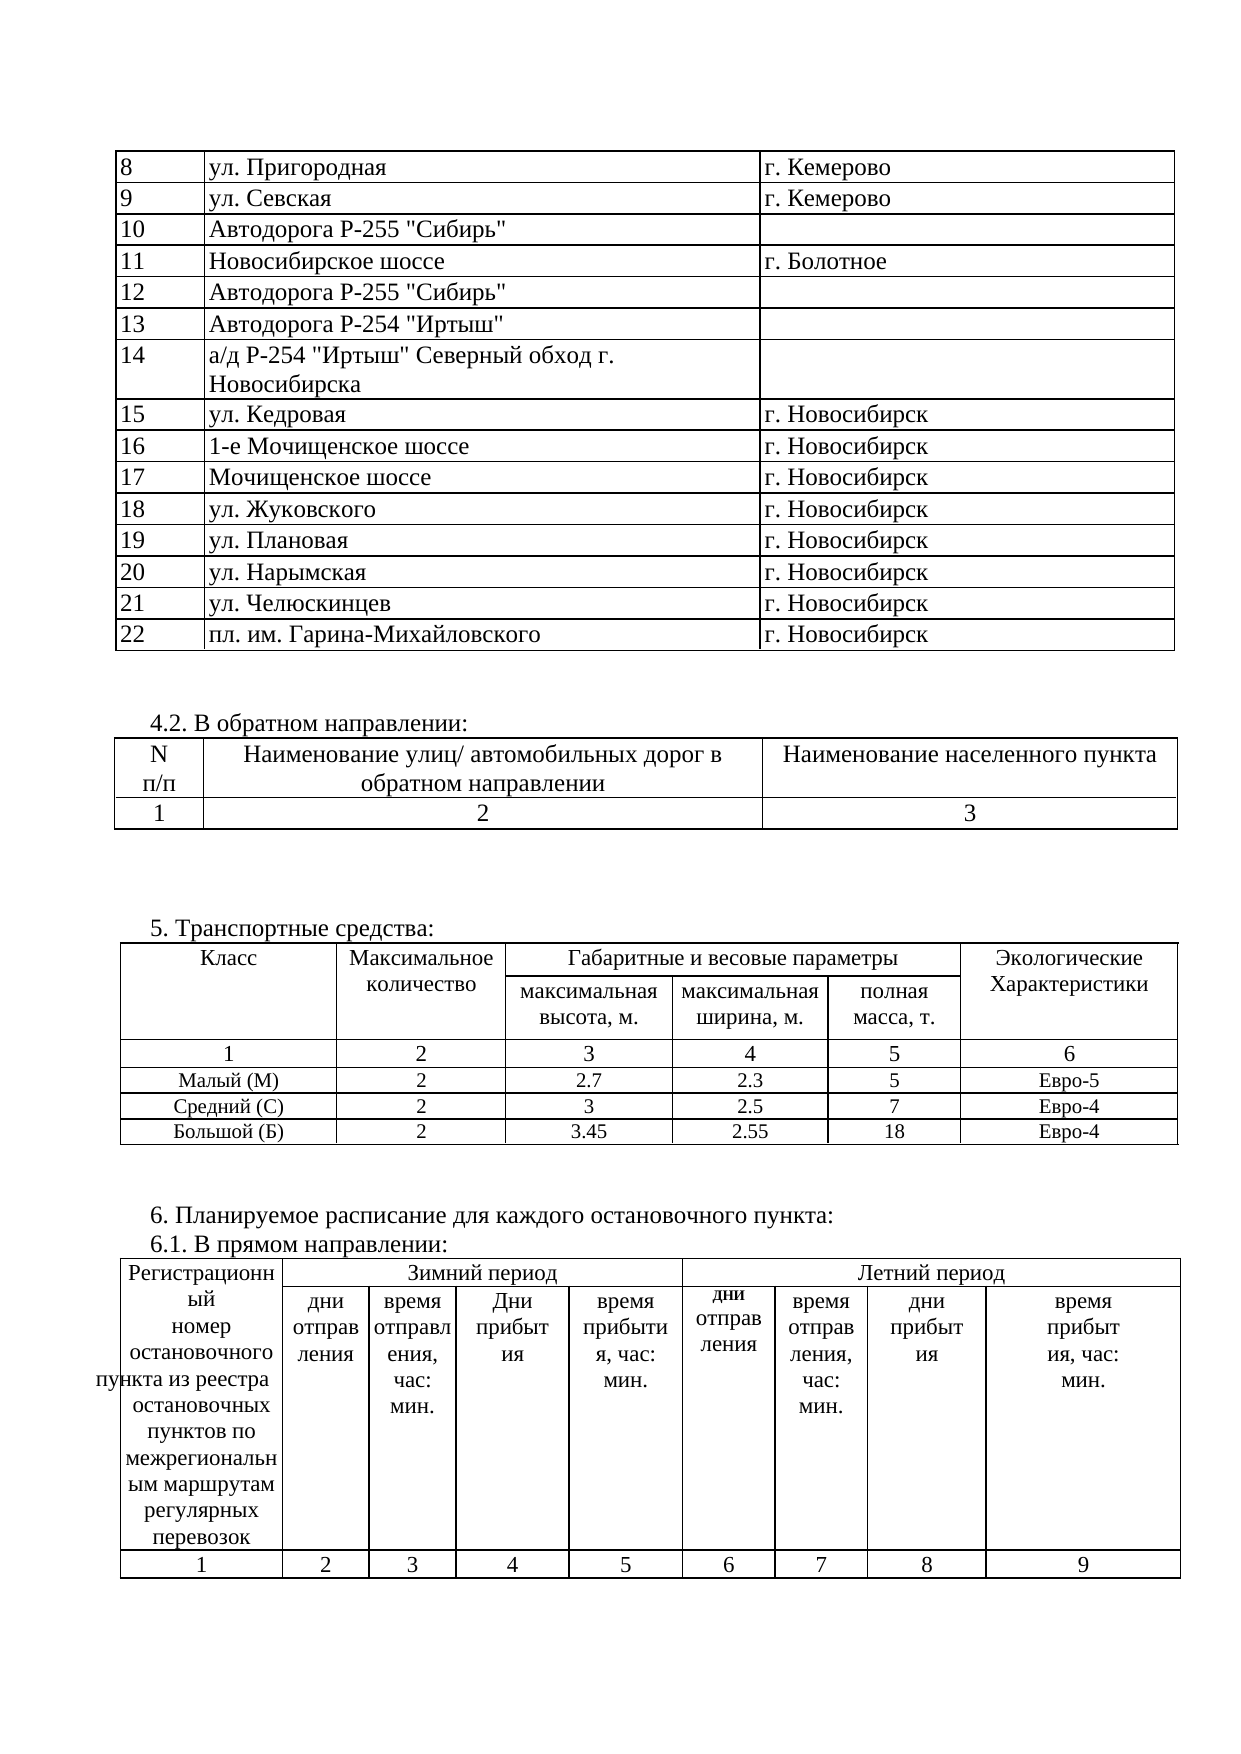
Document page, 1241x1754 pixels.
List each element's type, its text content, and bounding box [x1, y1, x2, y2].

table_cell 8 [868, 1551, 985, 1577]
table_cell 2.5 [673, 1094, 827, 1118]
table_cell Мочищенское шоссе [205, 462, 759, 492]
table_cell 3 [763, 796, 1177, 828]
table_cell 21 [117, 588, 204, 618]
table_cell 12 [117, 277, 204, 307]
table_cell 2.7 [506, 1068, 672, 1092]
table_cell время отправл ения, час: мин. [370, 1287, 455, 1549]
table_cell г. Болотное [761, 246, 1174, 276]
table_cell г. Новосибирск [761, 588, 1174, 618]
table_cell Новосибирское шоссе [205, 246, 759, 276]
table_cell 2 [337, 1094, 505, 1118]
table_cell 1 [121, 1040, 336, 1067]
table_cell 17 [117, 462, 204, 492]
table_cell г. Новосибирск [761, 557, 1174, 587]
table_cell максимальная высота, м. [506, 977, 672, 1039]
table_cell 2 [337, 1120, 505, 1143]
table_cell г. Кемерово [761, 152, 1174, 181]
table_cell 10 [117, 215, 204, 244]
table_cell 14 [117, 340, 204, 398]
table_cell 3 [370, 1551, 455, 1577]
table_cell 2 [337, 1068, 505, 1092]
table_cell Евро-4 [961, 1120, 1177, 1143]
table_cell 9 [987, 1551, 1180, 1577]
table_cell 2.3 [673, 1068, 827, 1092]
table_header Максимальное количество [337, 944, 505, 1039]
table_cell г. Новосибирск [761, 494, 1174, 524]
table_cell 3 [506, 1094, 672, 1118]
table_header Наименование улиц/ автомобильных дорог в обратном направлении [204, 739, 762, 796]
table_cell максимальная ширина, м. [673, 977, 827, 1039]
table_cell Большой (Б) [121, 1120, 336, 1143]
table_cell 7 [776, 1551, 867, 1577]
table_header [121, 1259, 282, 1549]
table_header Летний период [683, 1259, 1180, 1286]
table_header Зимний период [283, 1259, 682, 1286]
table_cell Дни прибыт ия [457, 1287, 568, 1549]
table_cell ул. Нарымская [205, 557, 759, 587]
table_cell ул. Пригородная [205, 152, 759, 181]
table_header Наименование населенного пункта [763, 739, 1177, 796]
table_cell 11 [117, 246, 204, 276]
table_cell дни прибыт ия [868, 1287, 985, 1549]
text 5. Транспортные средства: [150, 913, 1090, 942]
table_cell 2 [337, 1040, 505, 1067]
table_cell 19 [117, 525, 204, 555]
table_cell Автодорога Р-255 "Сибирь" [205, 277, 759, 307]
table_cell ул. Кедровая [205, 400, 759, 429]
table_cell 20 [117, 557, 204, 587]
table_cell 18 [829, 1120, 960, 1143]
table_cell полная масса, т. [829, 977, 960, 1039]
table_cell Евро-4 [961, 1094, 1177, 1118]
table_cell 15 [117, 400, 204, 429]
table_cell [761, 277, 1174, 307]
table_cell ул. Севская [205, 183, 759, 213]
table_cell дни отправ ления [283, 1287, 368, 1549]
table_cell ДНИ отправ ления [683, 1287, 774, 1549]
table_cell 18 [117, 494, 204, 524]
table_cell Автодорога Р-255 "Сибирь" [205, 215, 759, 244]
table_cell 1-е Мочищенское шоссе [205, 431, 759, 461]
table_cell 3.45 [506, 1120, 672, 1143]
table_cell Малый (М) [121, 1068, 336, 1092]
table_header N п/п [115, 739, 203, 796]
table_cell г. Новосибирск [761, 400, 1174, 429]
table_cell 1 [115, 798, 203, 828]
table_cell 5 [829, 1040, 960, 1067]
table_cell Средний (С) [121, 1094, 336, 1118]
table_cell 5 [829, 1068, 960, 1092]
table_header Габаритные и весовые параметры [506, 944, 960, 975]
table_header Класс [121, 944, 336, 1039]
table_cell время отправ ления, час: мин. [776, 1287, 867, 1549]
table_header Экологические Характеристики [961, 944, 1177, 1039]
table_cell [761, 340, 1174, 398]
table_cell 2 [283, 1551, 368, 1577]
text 6. Планируемое расписание для каждого остановочного пункта: [150, 1200, 1090, 1229]
table_cell 5 [570, 1551, 682, 1577]
table_cell [761, 215, 1174, 244]
table_cell время прибыти я, час: мин. [570, 1287, 682, 1549]
text 4.2. В обратном направлении: [150, 708, 1090, 737]
table_cell г. Новосибирск [761, 620, 1174, 649]
table_cell 8 [117, 152, 204, 181]
table_cell Евро-5 [961, 1068, 1177, 1092]
table_cell [761, 309, 1174, 339]
table_cell Автодорога Р-254 "Иртыш" [205, 309, 759, 339]
table_cell 9 [117, 183, 204, 213]
table_cell г. Новосибирск [761, 525, 1174, 555]
table_cell 7 [829, 1094, 960, 1118]
table_cell г. Новосибирск [761, 462, 1174, 492]
table_cell ул. Жуковского [205, 494, 759, 524]
table_cell 1 [121, 1551, 282, 1577]
table_cell 22 [117, 620, 204, 649]
table_cell 16 [117, 431, 204, 461]
table_cell время прибыт ия, час: мин. [987, 1287, 1180, 1549]
table_cell а/д Р-254 "Иртыш" Северный обход г. Новосибирска [205, 340, 759, 398]
table_cell 6 [961, 1040, 1177, 1067]
table_cell 3 [506, 1040, 672, 1067]
table_cell ул. Плановая [205, 525, 759, 555]
table_cell 13 [117, 309, 204, 339]
table_cell 2 [204, 798, 762, 828]
table_cell г. Кемерово [761, 183, 1174, 213]
table_cell ул. Челюскинцев [205, 588, 759, 618]
text 6.1. В прямом направлении: [150, 1229, 1090, 1258]
table_cell 6 [683, 1551, 774, 1577]
table_cell 4 [673, 1040, 827, 1067]
table_cell 4 [457, 1551, 568, 1577]
table_cell г. Новосибирск [761, 431, 1174, 461]
table_cell 2.55 [673, 1120, 827, 1143]
table_cell пл. им. Гарина-Михайловского [205, 620, 759, 649]
